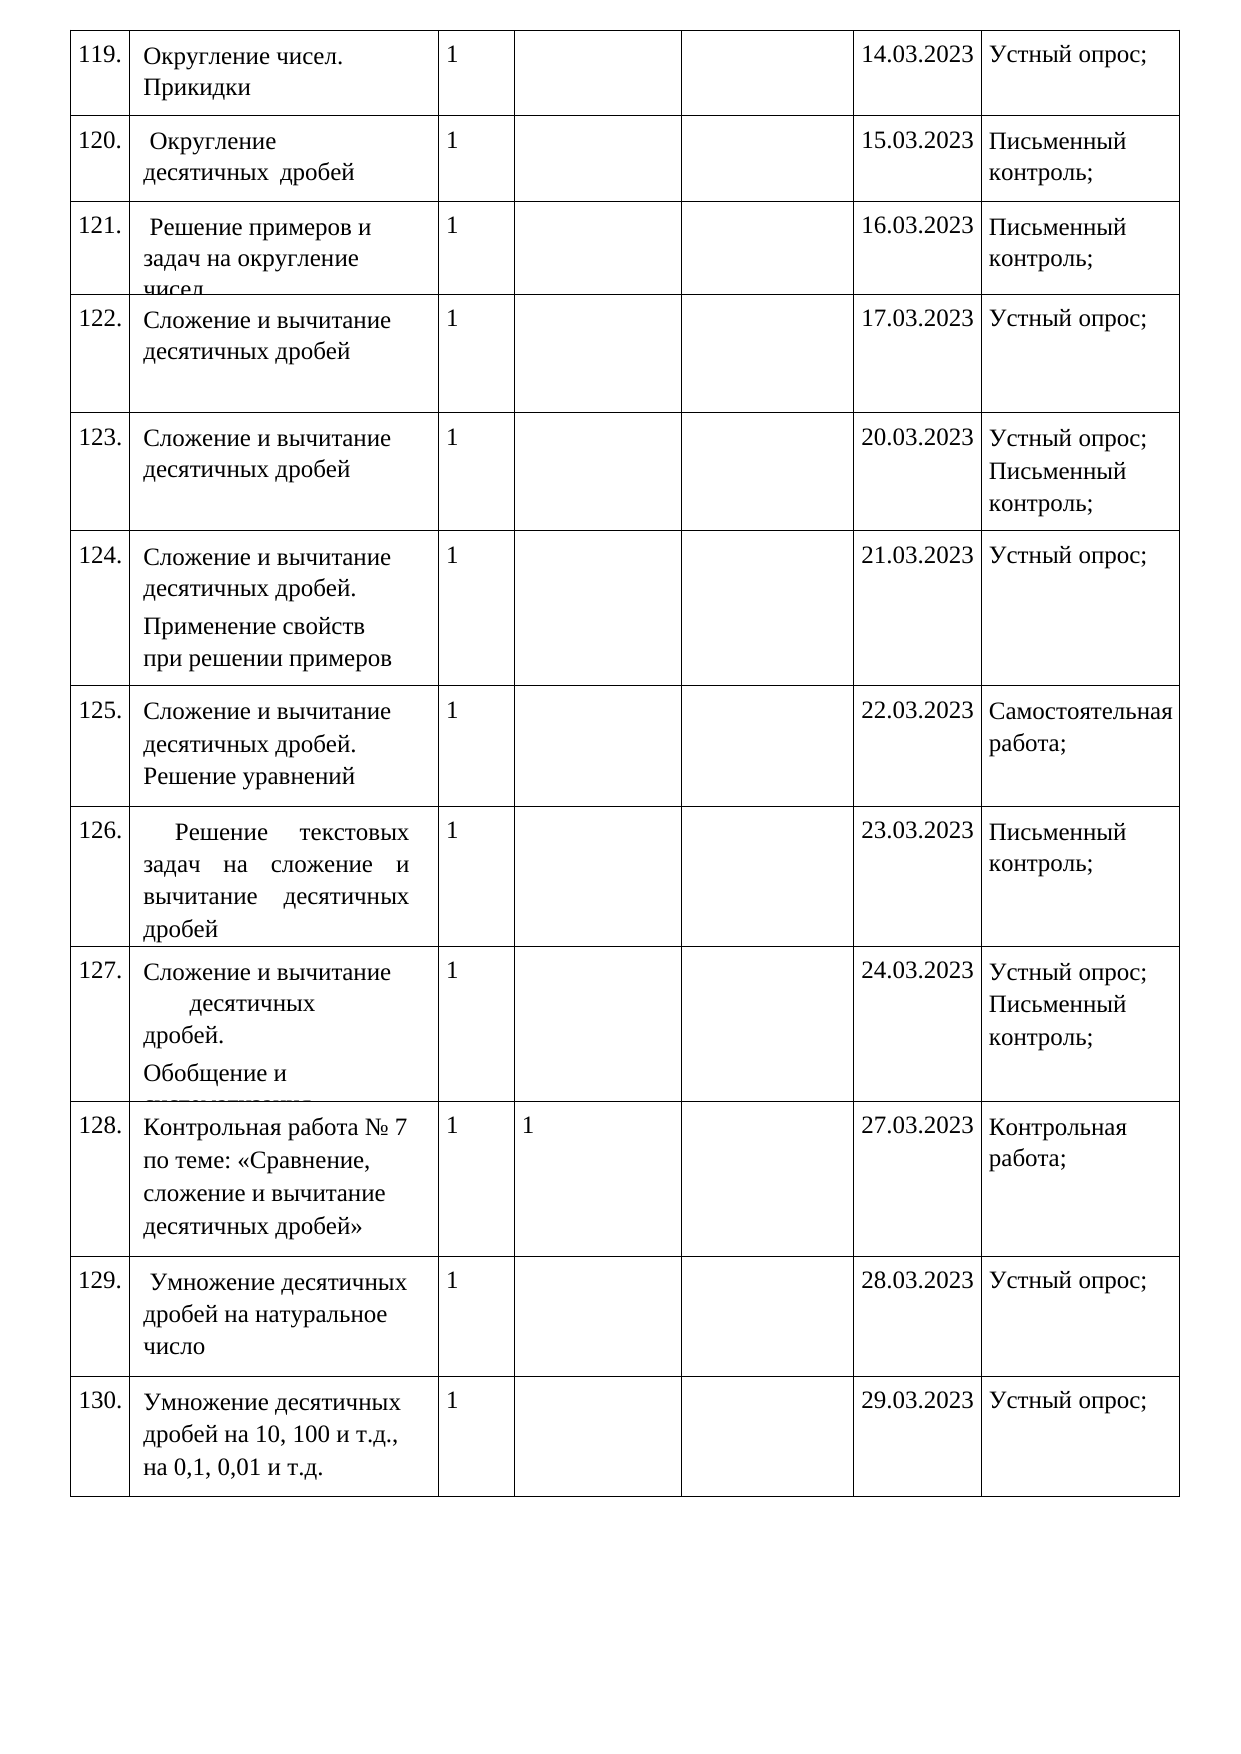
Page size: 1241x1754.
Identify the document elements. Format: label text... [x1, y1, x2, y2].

table_cell [682, 531, 853, 685]
table_cell [682, 413, 853, 530]
table_cell [515, 31, 681, 115]
table_cell 121. [71, 202, 129, 293]
table_cell [515, 686, 681, 806]
table_cell Письменный контроль; [982, 807, 1179, 946]
table_cell Умножение десятичных дробей на натуральное число [130, 1257, 438, 1376]
table_cell 1 [439, 202, 514, 293]
table_cell [682, 1377, 853, 1496]
table_cell 15.03.2023 [854, 116, 981, 201]
table_cell 24.03.2023 [854, 947, 981, 1101]
table_cell 125. [71, 686, 129, 806]
table_cell Устный опрос; [982, 1257, 1179, 1376]
table_cell 17.03.2023 [854, 295, 981, 412]
table_cell Устный опрос; Письменный контроль; [982, 413, 1179, 530]
table_cell 22.03.2023 [854, 686, 981, 806]
table_cell Устный опрос; [982, 31, 1179, 115]
table_cell Контрольная работа; [982, 1102, 1179, 1256]
table_cell Решение примеров и задач на округление чисел [130, 202, 438, 293]
table_cell [515, 531, 681, 685]
table_cell 124. [71, 531, 129, 685]
table_cell 130. [71, 1377, 129, 1496]
table_cell [515, 413, 681, 530]
table_cell [515, 202, 681, 293]
table_cell 1 [439, 947, 514, 1101]
table_cell 1 [439, 1257, 514, 1376]
table_cell [682, 807, 853, 946]
table_cell Контрольная работа № 7 по теме: «Сравнение, сложение и вычитание десятичных дробей» [130, 1102, 438, 1256]
table_cell 16.03.2023 [854, 202, 981, 293]
table_cell [682, 31, 853, 115]
table_cell Решение текстовых задач на сложение и вычитание десятичных дробей [130, 807, 438, 946]
table_cell 126. [71, 807, 129, 946]
table_cell Округление чисел. Прикидки [130, 31, 438, 115]
table_cell [515, 807, 681, 946]
table_cell 1 [439, 1102, 514, 1256]
table_cell Сложение и вычитание десятичных дробей. Обобщение и систематизация материала [130, 947, 438, 1101]
table_cell [682, 1257, 853, 1376]
table_cell [515, 295, 681, 412]
table_cell [682, 686, 853, 806]
table_cell [515, 1377, 681, 1496]
table_cell Письменный контроль; [982, 202, 1179, 293]
table_cell 28.03.2023 [854, 1257, 981, 1376]
table_cell [682, 295, 853, 412]
table_cell [682, 1102, 853, 1256]
table_cell 27.03.2023 [854, 1102, 981, 1256]
table_cell Сложение и вычитание десятичных дробей. Решение уравнений [130, 686, 438, 806]
table_cell 1 [439, 31, 514, 115]
table_cell Устный опрос; Письменный контроль; [982, 947, 1179, 1101]
table_cell 120. [71, 116, 129, 201]
table_cell 1 [515, 1102, 681, 1256]
table_cell Сложение и вычитание десятичных дробей [130, 413, 438, 530]
table_cell 14.03.2023 [854, 31, 981, 115]
table_cell 21.03.2023 [854, 531, 981, 685]
table_cell 1 [439, 413, 514, 530]
table_cell 1 [439, 686, 514, 806]
table_cell 122. [71, 295, 129, 412]
table_cell 1 [439, 116, 514, 201]
table_cell [515, 947, 681, 1101]
table_cell Сложение и вычитание десятичных дробей [130, 295, 438, 412]
table_cell 29.03.2023 [854, 1377, 981, 1496]
table_cell [682, 116, 853, 201]
table_cell Устный опрос; [982, 531, 1179, 685]
table_cell 1 [439, 807, 514, 946]
table_cell 123. [71, 413, 129, 530]
table_cell Самостоятельная работа; [982, 686, 1179, 806]
table_cell [682, 947, 853, 1101]
table_cell Устный опрос; [982, 1377, 1179, 1496]
table_cell 127. [71, 947, 129, 1101]
table_cell [682, 202, 853, 293]
table_cell Умножение десятичных дробей на 10, 100 и т.д., на 0,1, 0,01 и т.д. [130, 1377, 438, 1496]
table_cell 119. [71, 31, 129, 115]
table_cell 128. [71, 1102, 129, 1256]
table_cell Сложение и вычитание десятичных дробей. Применение свойств при решении примеров [130, 531, 438, 685]
table_cell Округление десятичных дробей [130, 116, 438, 201]
table_cell [515, 116, 681, 201]
table_cell 23.03.2023 [854, 807, 981, 946]
table_cell 1 [439, 295, 514, 412]
table_cell [515, 1257, 681, 1376]
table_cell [982, 116, 1179, 201]
table_cell 1 [439, 1377, 514, 1496]
table_cell 20.03.2023 [854, 413, 981, 530]
table_cell Устный опрос; [982, 295, 1179, 412]
table_cell 129. [71, 1257, 129, 1376]
table_cell 1 [439, 531, 514, 685]
